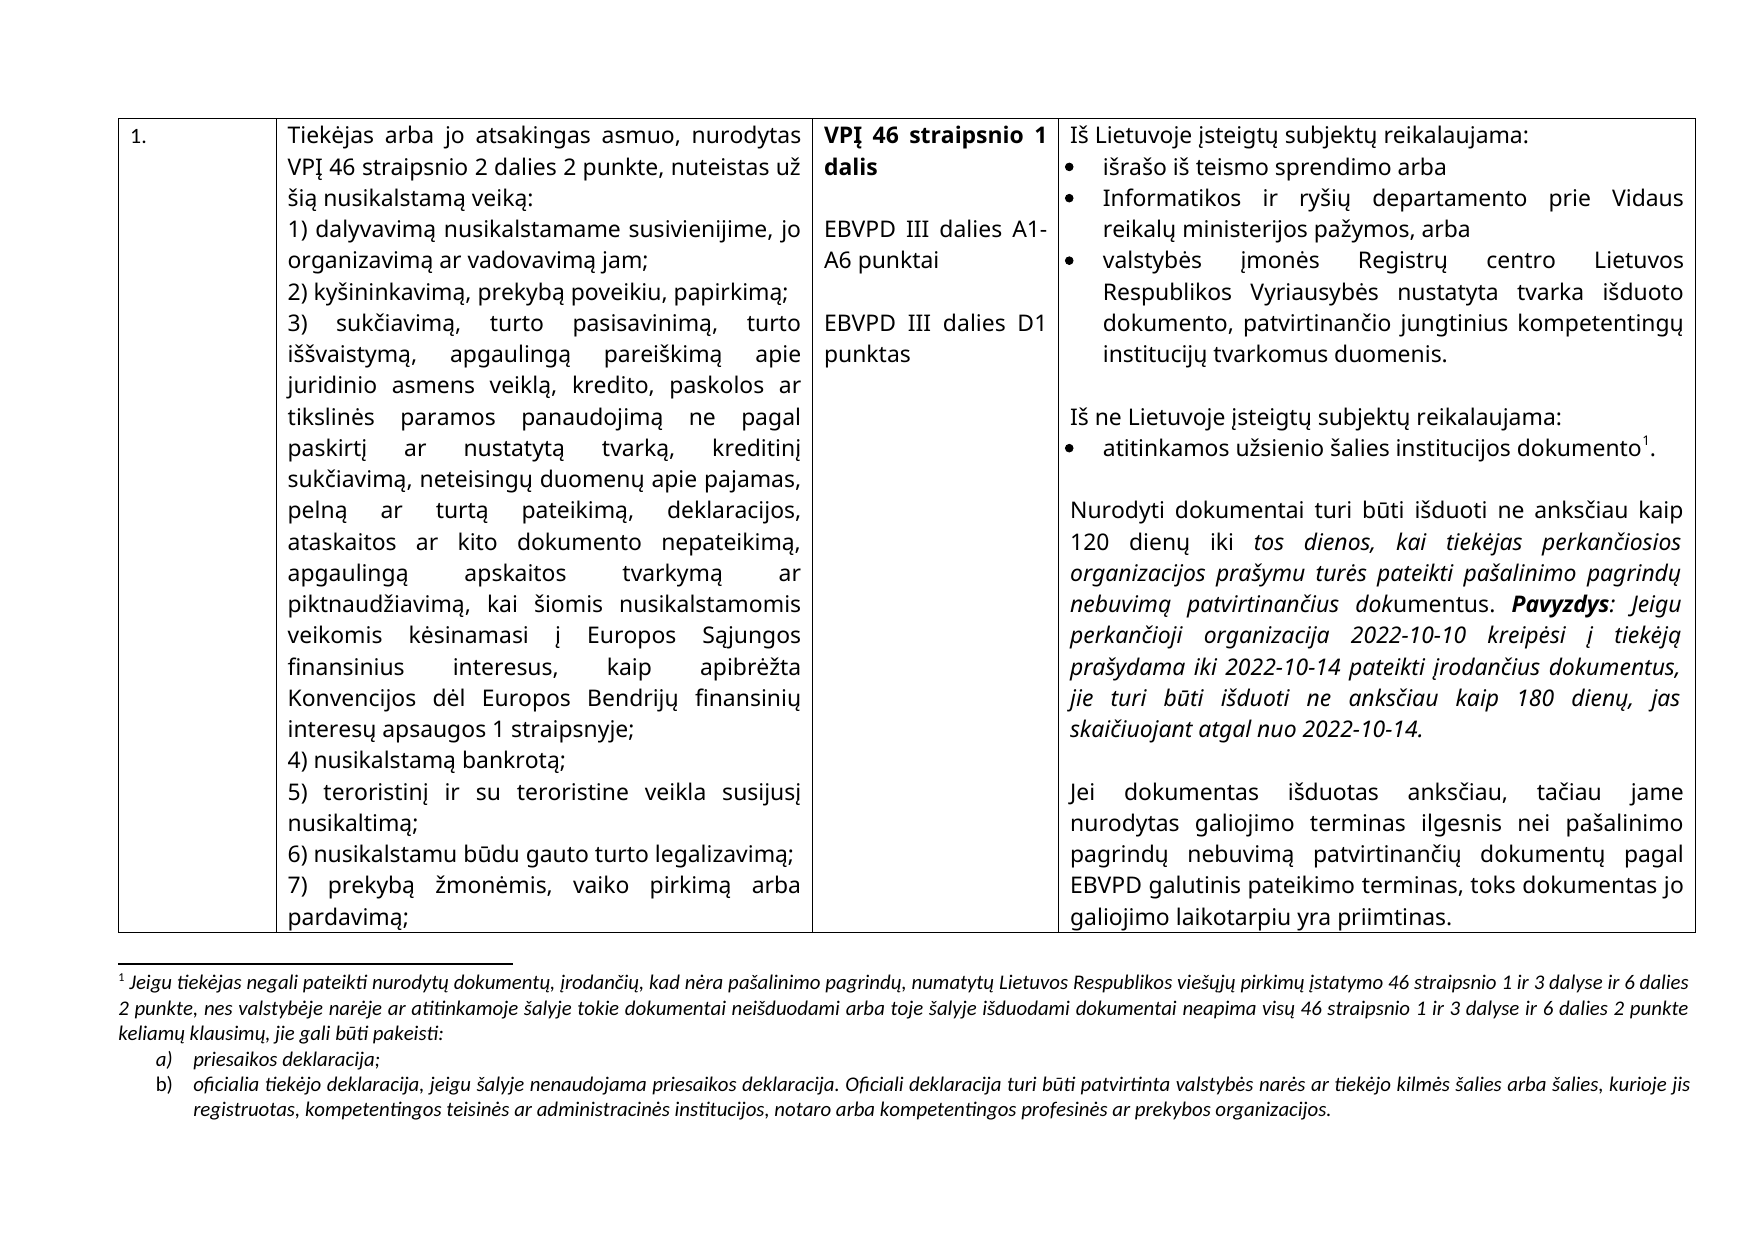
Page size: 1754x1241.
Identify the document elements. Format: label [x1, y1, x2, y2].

table_cell [119, 119, 276, 932]
table_cell [813, 119, 1058, 932]
table_cell [277, 119, 812, 932]
table_cell [1059, 119, 1695, 932]
